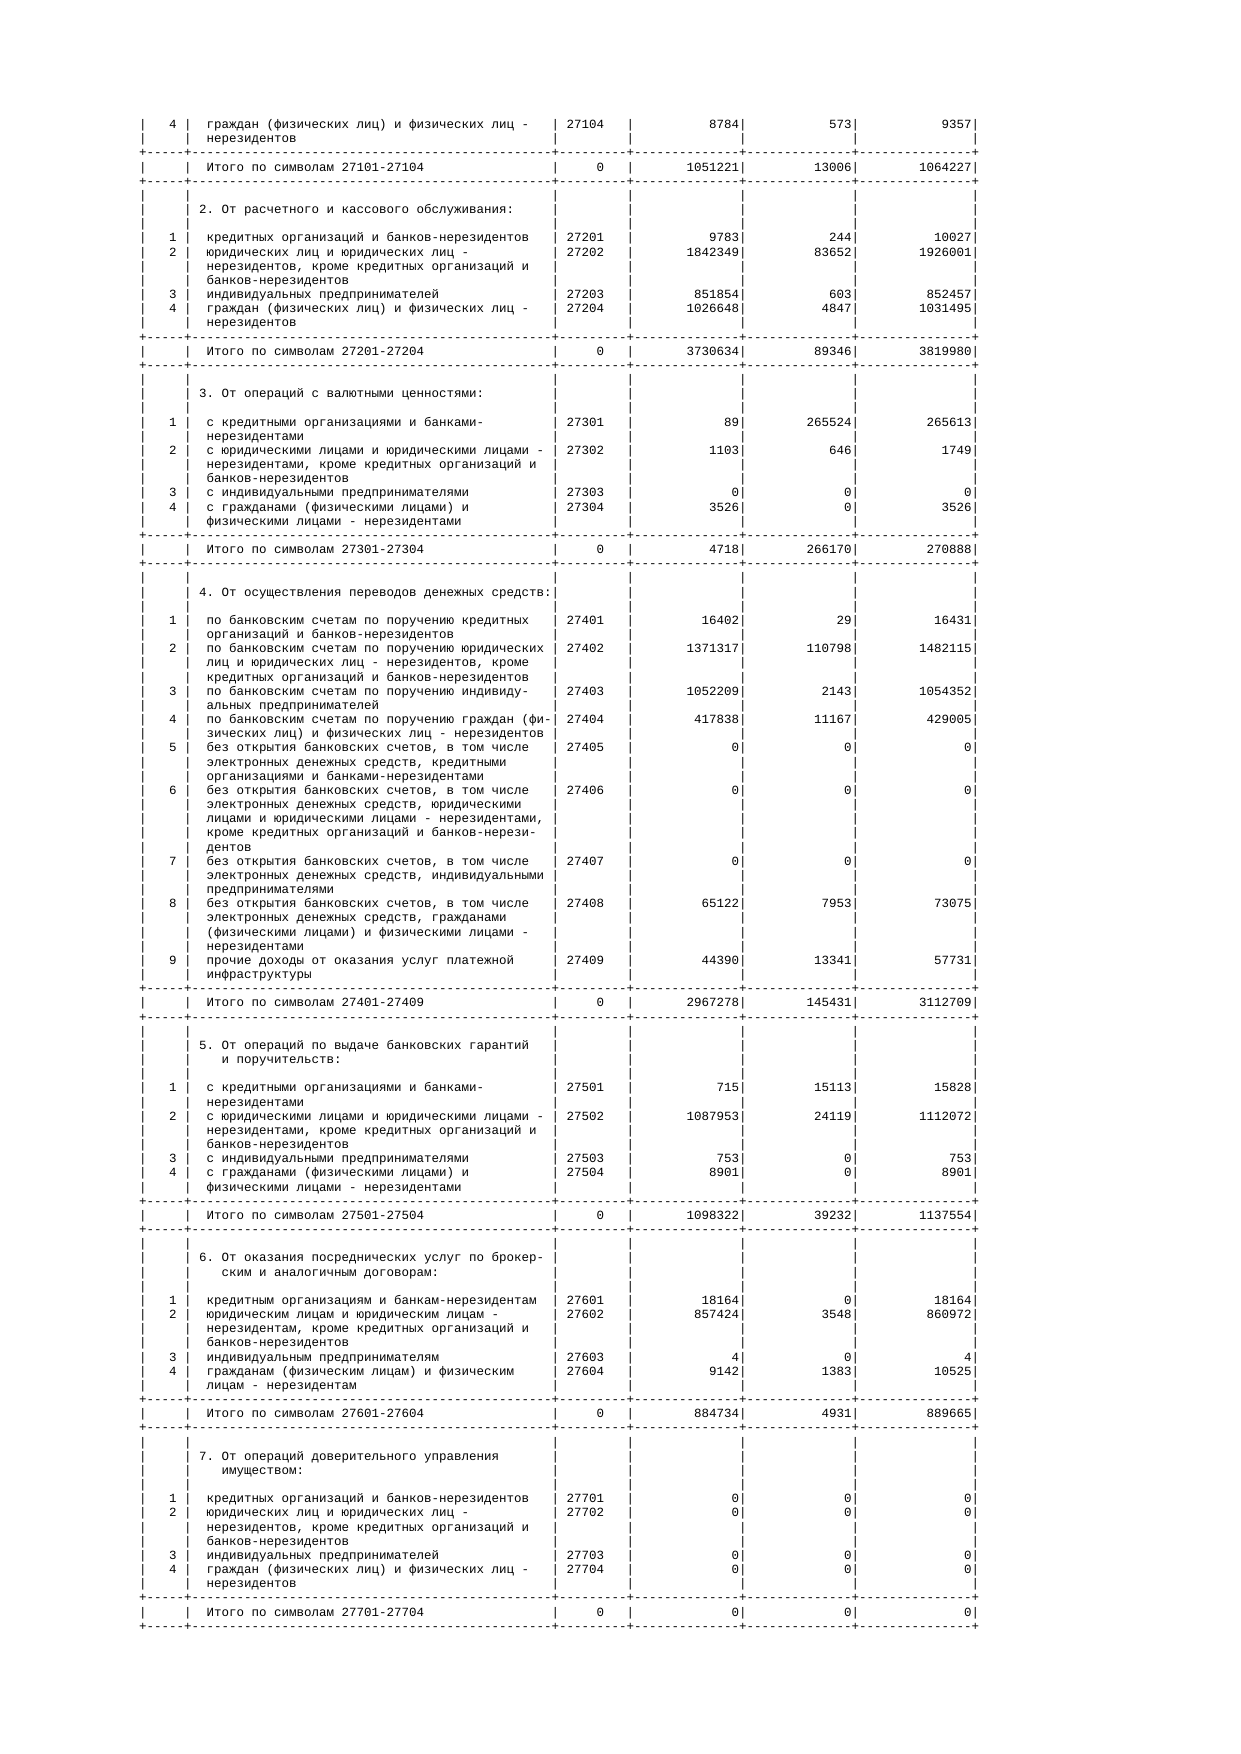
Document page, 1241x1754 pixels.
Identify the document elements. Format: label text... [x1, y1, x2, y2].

text | | Итого по символам 27101-27104 | 0 | 1051221| 13006| 1064227| [139, 161, 1101, 175]
text | | нерезидентов | | | | | [139, 316, 1101, 331]
text | 2 | c юридическими лицами и юридическими лицами - | 27302 | 1103| 646| 1749| [139, 444, 1101, 458]
text | | электронных денежных средств, юридическими | | | | | [139, 798, 1101, 812]
text | | | | | | | [139, 1478, 1101, 1492]
text | 1 | с кредитными организациями и банками- | 27301 | 89| 265524| 265613| [139, 416, 1101, 430]
text +-----+------------------------------------------------+---------+--------------+--------------+---------------+ [139, 146, 1101, 161]
text | | зических лиц) и физических лиц - нерезидентов | | | | | [139, 727, 1101, 741]
text | 4 | граждан (физических лиц) и физических лиц - | 27104 | 8784| 573| 9357| [139, 118, 1101, 132]
text | | | | | | | [139, 571, 1101, 586]
text | | физическими лицами - нерезидентами | | | | | [139, 1181, 1101, 1195]
text | 3 | индивидуальных предпринимателей | 27203 | 851854| 603| 852457| [139, 288, 1101, 302]
text | 8 | без открытия банковских счетов, в том числе | 27408 | 65122| 7953| 73075| [139, 897, 1101, 911]
text | 1 | кредитных организаций и банков-нерезидентов | 27701 | 0| 0| 0| [139, 1492, 1101, 1506]
text | | дентов | | | | | [139, 841, 1101, 855]
text | | кроме кредитных организаций и банков-нерези- | | | | | [139, 826, 1101, 841]
text | | нерезидентов | | | | | [139, 1577, 1101, 1591]
text | | Итого по символам 27401-27409 | 0 | 2967278| 145431| 3112709| [139, 996, 1101, 1011]
text | 4 | гражданам (физическим лицам) и физическим | 27604 | 9142| 1383| 10525| [139, 1365, 1101, 1379]
text | | 5. От операций по выдаче банковских гарантий | | | | | [139, 1039, 1101, 1053]
text | | Итого по символам 27701-27704 | 0 | 0| 0| 0| [139, 1606, 1101, 1620]
text | | банков-нерезидентов | | | | | [139, 472, 1101, 486]
text | 1 | по банковским счетам по поручению кредитных | 27401 | 16402| 29| 16431| [139, 614, 1101, 628]
text | | 7. От операций доверительного управления | | | | | [139, 1450, 1101, 1464]
text | | Итого по символам 27201-27204 | 0 | 3730634| 89346| 3819980| [139, 345, 1101, 359]
text | | банков-нерезидентов | | | | | [139, 1138, 1101, 1152]
text | | кредитных организаций и банков-нерезидентов | | | | | [139, 671, 1101, 685]
text | 4 | граждан (физических лиц) и физических лиц - | 27204 | 1026648| 4847| 1031495| [139, 302, 1101, 316]
text | | инфраструктуры | | | | | [139, 968, 1101, 982]
text +-----+------------------------------------------------+---------+--------------+--------------+---------------+ [139, 1620, 1101, 1634]
text | | нерезидентами | | | | | [139, 940, 1101, 954]
text +-----+------------------------------------------------+---------+--------------+--------------+---------------+ [139, 175, 1101, 189]
text | 3 | по банковским счетам по поручению индивиду- | 27403 | 1052209| 2143| 1054352| [139, 685, 1101, 699]
text | | нерезидентов, кроме кредитных организаций и | | | | | [139, 1521, 1101, 1535]
text | | 2. От расчетного и кассового обслуживания: | | | | | [139, 203, 1101, 217]
text | | имуществом: | | | | | [139, 1464, 1101, 1478]
text | | нерезидентами | | | | | [139, 1096, 1101, 1110]
text +-----+------------------------------------------------+---------+--------------+--------------+---------------+ [139, 1421, 1101, 1436]
text | | | | | | | [139, 1436, 1101, 1450]
text | | | | | | | [139, 1025, 1101, 1039]
text +-----+------------------------------------------------+---------+--------------+--------------+---------------+ [139, 1195, 1101, 1209]
text | | электронных денежных средств, индивидуальными | | | | | [139, 869, 1101, 883]
text | | Итого по символам 27301-27304 | 0 | 4718| 266170| 270888| [139, 543, 1101, 557]
text | | 6. От оказания посреднических услуг по брокер- | | | | | [139, 1251, 1101, 1266]
text | | | | | | | [139, 1237, 1101, 1251]
text +-----+------------------------------------------------+---------+--------------+--------------+---------------+ [139, 529, 1101, 543]
text | | Итого по символам 27601-27604 | 0 | 884734| 4931| 889665| [139, 1407, 1101, 1421]
text | | и поручительств: | | | | | [139, 1053, 1101, 1067]
text | 4 | по банковским счетам по поручению граждан (фи-| 27404 | 417838| 11167| 429005| [139, 713, 1101, 727]
text +-----+------------------------------------------------+---------+--------------+--------------+---------------+ [139, 359, 1101, 373]
text | | | | | | | [139, 373, 1101, 387]
text | | предпринимателями | | | | | [139, 883, 1101, 897]
text | 2 | юридических лиц и юридических лиц - | 27702 | 0| 0| 0| [139, 1506, 1101, 1521]
text | | нерезидентами, кроме кредитных организаций и | | | | | [139, 458, 1101, 472]
text | | 3. От операций с валютными ценностями: | | | | | [139, 387, 1101, 401]
text +-----+------------------------------------------------+---------+--------------+--------------+---------------+ [139, 1591, 1101, 1606]
text | | организациями и банками-нерезидентами | | | | | [139, 770, 1101, 784]
text | | банков-нерезидентов | | | | | [139, 1535, 1101, 1549]
text | | нерезидентов, кроме кредитных организаций и | | | | | [139, 260, 1101, 274]
text | 3 | c индивидуальными предпринимателями | 27303 | 0| 0| 0| [139, 486, 1101, 501]
text | | организаций и банков-нерезидентов | | | | | [139, 628, 1101, 642]
text +-----+------------------------------------------------+---------+--------------+--------------+---------------+ [139, 557, 1101, 571]
text | 1 | кредитным организациям и банкам-нерезидентам | 27601 | 18164| 0| 18164| [139, 1294, 1101, 1308]
text +-----+------------------------------------------------+---------+--------------+--------------+---------------+ [139, 982, 1101, 996]
text | 2 | юридических лиц и юридических лиц - | 27202 | 1842349| 83652| 1926001| [139, 246, 1101, 260]
text | | нерезидентами | | | | | [139, 430, 1101, 444]
text | | нерезидентам, кроме кредитных организаций и | | | | | [139, 1322, 1101, 1336]
text +-----+------------------------------------------------+---------+--------------+--------------+---------------+ [139, 1393, 1101, 1407]
text | | | | | | | [139, 217, 1101, 231]
text | | лицам - нерезидентам | | | | | [139, 1379, 1101, 1393]
text | 1 | с кредитными организациями и банками- | 27501 | 715| 15113| 15828| [139, 1081, 1101, 1096]
text | 2 | юридическим лицам и юридическим лицам - | 27602 | 857424| 3548| 860972| [139, 1308, 1101, 1322]
text | | | | | | | [139, 600, 1101, 614]
text | 3 | с индивидуальными предпринимателями | 27503 | 753| 0| 753| [139, 1152, 1101, 1166]
text +-----+------------------------------------------------+---------+--------------+--------------+---------------+ [139, 1223, 1101, 1237]
text | | электронных денежных средств, гражданами | | | | | [139, 911, 1101, 926]
text | 4 | с гражданами (физическими лицами) и | 27504 | 8901| 0| 8901| [139, 1166, 1101, 1181]
text | | электронных денежных средств, кредитными | | | | | [139, 756, 1101, 770]
text | 3 | индивидуальных предпринимателей | 27703 | 0| 0| 0| [139, 1549, 1101, 1563]
text | | физическими лицами - нерезидентами | | | | | [139, 515, 1101, 529]
text | | (физическими лицами) и физическими лицами - | | | | | [139, 926, 1101, 940]
text | | | | | | | [139, 1067, 1101, 1081]
text | 4 | граждан (физических лиц) и физических лиц - | 27704 | 0| 0| 0| [139, 1563, 1101, 1577]
text | | банков-нерезидентов | | | | | [139, 1336, 1101, 1351]
text | 2 | с юридическими лицами и юридическими лицами - | 27502 | 1087953| 24119| 1112072| [139, 1110, 1101, 1124]
text | 7 | без открытия банковских счетов, в том числе | 27407 | 0| 0| 0| [139, 855, 1101, 869]
text | | нерезидентов | | | | | [139, 132, 1101, 146]
text | | | | | | | [139, 189, 1101, 203]
text | 2 | по банковским счетам по поручению юридических | 27402 | 1371317| 110798| 1482115| [139, 642, 1101, 656]
text | | 4. От осуществления переводов денежных средств:| | | | | [139, 586, 1101, 600]
text | 9 | прочие доходы от оказания услуг платежной | 27409 | 44390| 13341| 57731| [139, 954, 1101, 968]
text | 3 | индивидуальным предпринимателям | 27603 | 4| 0| 4| [139, 1351, 1101, 1365]
text | | | | | | | [139, 1280, 1101, 1294]
text | 5 | без открытия банковских счетов, в том числе | 27405 | 0| 0| 0| [139, 741, 1101, 756]
text | 1 | кредитных организаций и банков-нерезидентов | 27201 | 9783| 244| 10027| [139, 231, 1101, 246]
text +-----+------------------------------------------------+---------+--------------+--------------+---------------+ [139, 1011, 1101, 1025]
text | | нерезидентами, кроме кредитных организаций и | | | | | [139, 1124, 1101, 1138]
text | | банков-нерезидентов | | | | | [139, 274, 1101, 288]
text | 6 | без открытия банковских счетов, в том числе | 27406 | 0| 0| 0| [139, 784, 1101, 798]
text | | Итого по символам 27501-27504 | 0 | 1098322| 39232| 1137554| [139, 1209, 1101, 1223]
text | | альных предпринимателей | | | | | [139, 699, 1101, 713]
text | 4 | c гражданами (физическими лицами) и | 27304 | 3526| 0| 3526| [139, 501, 1101, 515]
text | | ским и аналогичным договорам: | | | | | [139, 1266, 1101, 1280]
text | | | | | | | [139, 401, 1101, 416]
text | | лиц и юридических лиц - нерезидентов, кроме | | | | | [139, 656, 1101, 671]
text +-----+------------------------------------------------+---------+--------------+--------------+---------------+ [139, 331, 1101, 345]
text | | лицами и юридическими лицами - нерезидентами, | | | | | [139, 812, 1101, 826]
